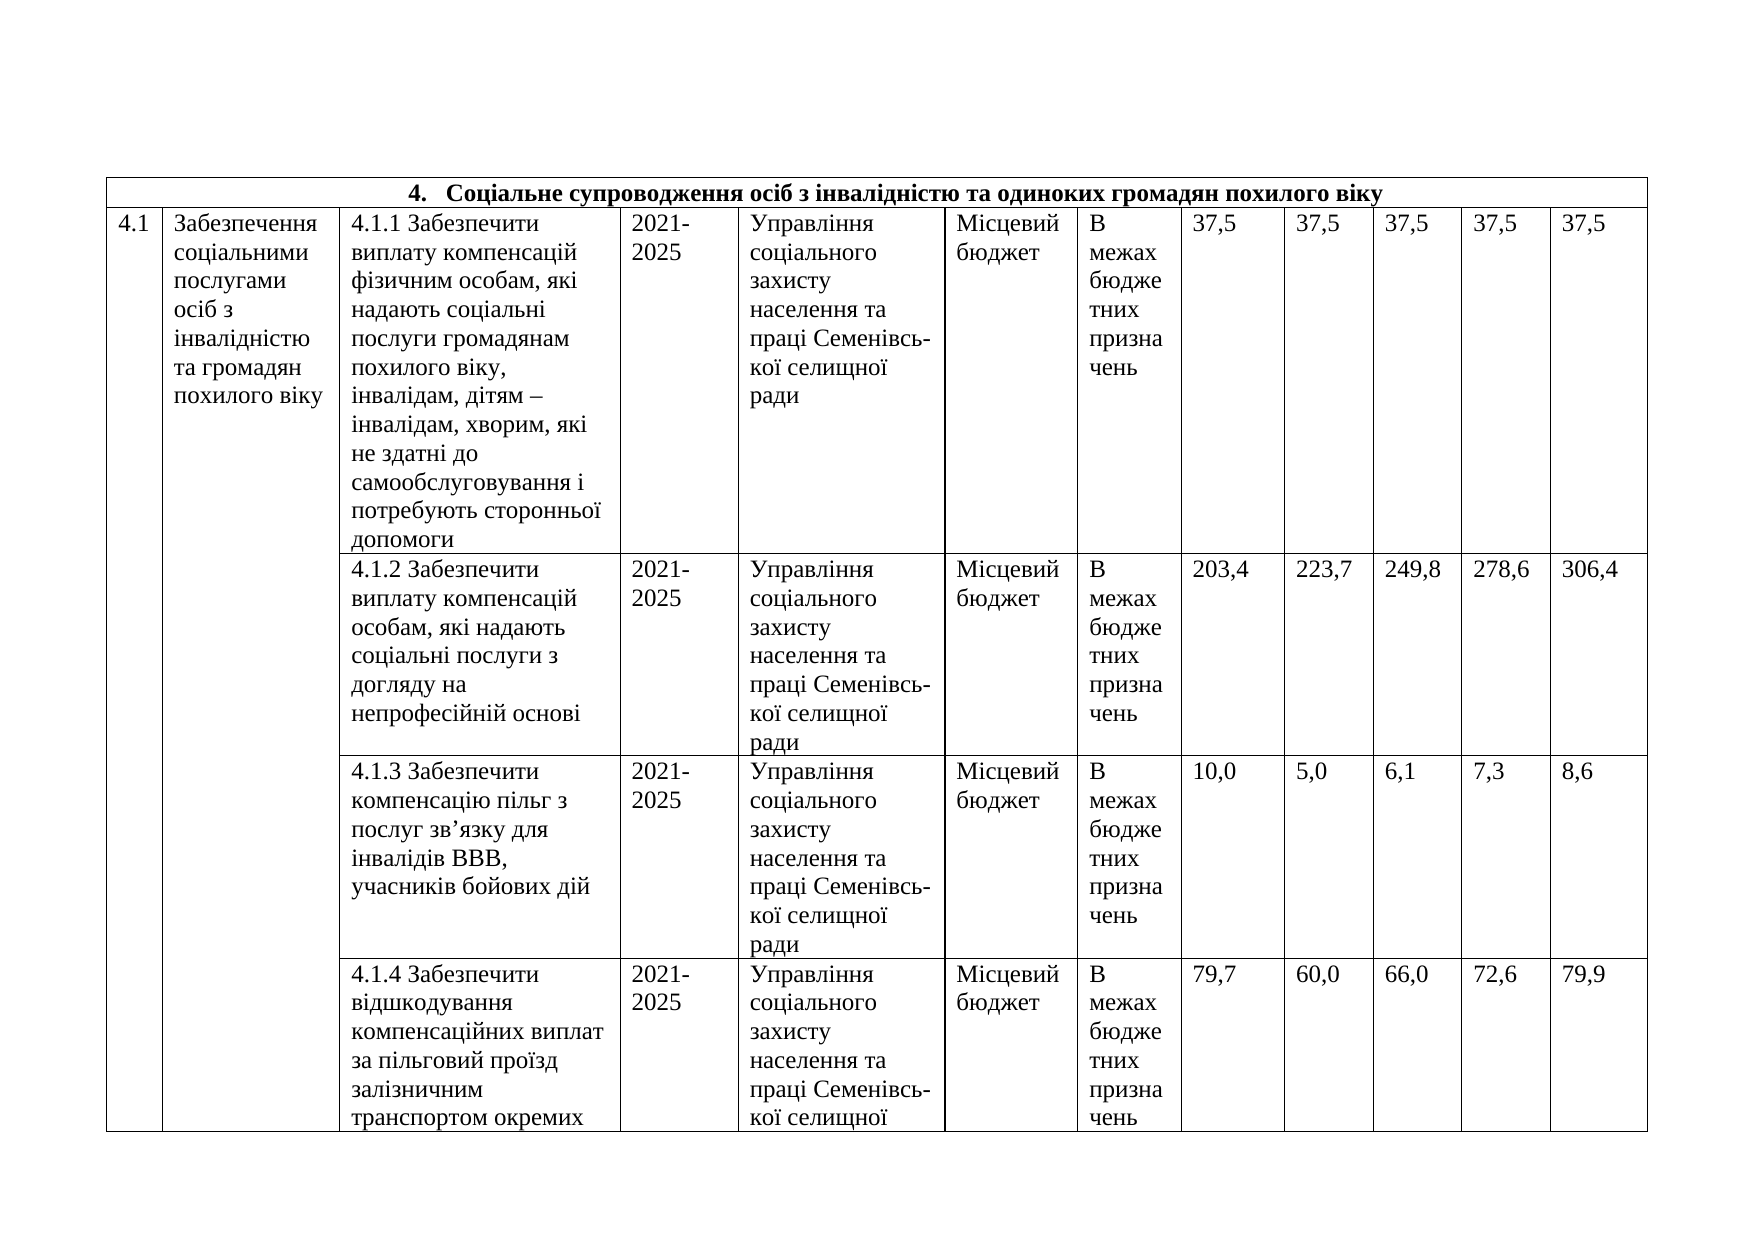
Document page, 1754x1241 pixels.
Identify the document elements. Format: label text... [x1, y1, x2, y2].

table_cell Управління соціального захисту населення та праці Семенівсь-кої селищної ради [739, 756, 944, 958]
table_cell 79,9 [1551, 959, 1647, 1131]
table_cell 60,0 [1285, 959, 1373, 1131]
table_cell 4.1.2 Забезпечити виплату компенсацій особам, які надають соціальні послуги з догляду на непрофесійній основі [340, 554, 620, 755]
table_cell 278,6 [1462, 554, 1550, 755]
table_cell 2021-2025 [621, 756, 738, 958]
table_cell 4.1.1 Забезпечити виплату компенсацій фізичним особам, які надають соціальні послуги громадянам похилого віку, інвалідам, дітям – інвалідам, хворим, які не здатні до самообслуговування і потребують сторонньої допомоги [340, 208, 620, 553]
table_cell В межах бюджетних призначень [1078, 208, 1181, 553]
table_cell 6,1 [1374, 756, 1461, 958]
table_cell Соціальне супроводження осіб з інвалідністю та одиноких громадян похилого віку [107, 178, 1647, 207]
table_cell В межах бюджетних призначень [1078, 756, 1181, 958]
table_cell 66,0 [1374, 959, 1461, 1131]
table_cell 7,3 [1462, 756, 1550, 958]
table_cell 37,5 [1285, 208, 1373, 553]
table_cell 249,8 [1374, 554, 1461, 755]
table_cell 72,6 [1462, 959, 1550, 1131]
table_cell 203,4 [1182, 554, 1284, 755]
table_cell 306,4 [1551, 554, 1647, 755]
table_cell 37,5 [1182, 208, 1284, 553]
table_cell 2021-2025 [621, 208, 738, 553]
table_cell 223,7 [1285, 554, 1373, 755]
table_cell Управління соціального захисту населення та праці Семенівсь-кої селищної ради [739, 208, 944, 553]
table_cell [739, 959, 944, 1131]
table_cell 4.1.3 Забезпечити компенсацію пільг з послуг зв’язку для інвалідів ВВВ, учасників бойових дій [340, 756, 620, 958]
table_cell Місцевий бюджет [946, 554, 1077, 755]
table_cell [340, 959, 620, 1131]
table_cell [1078, 959, 1181, 1131]
table_cell Забезпечення соціальними послугами осіб з інвалідністю та громадян похилого віку [163, 208, 339, 1131]
table_cell В межах бюджетних призначень [1078, 554, 1181, 755]
table_cell 37,5 [1551, 208, 1647, 553]
table_cell 37,5 [1462, 208, 1550, 553]
table_cell 79,7 [1182, 959, 1284, 1131]
table_cell 10,0 [1182, 756, 1284, 958]
table_cell 8,6 [1551, 756, 1647, 958]
table_cell 5,0 [1285, 756, 1373, 958]
table_cell Місцевий бюджет [946, 959, 1077, 1131]
table_cell Управління соціального захисту населення та праці Семенівсь-кої селищної ради [739, 554, 944, 755]
table_cell Місцевий бюджет [946, 756, 1077, 958]
table_cell 2021-2025 [621, 554, 738, 755]
table_cell 2021-2025 [621, 959, 738, 1131]
table_cell 37,5 [1374, 208, 1461, 553]
table_cell 4.1 [107, 208, 162, 1131]
table_cell Місцевий бюджет [946, 208, 1077, 553]
